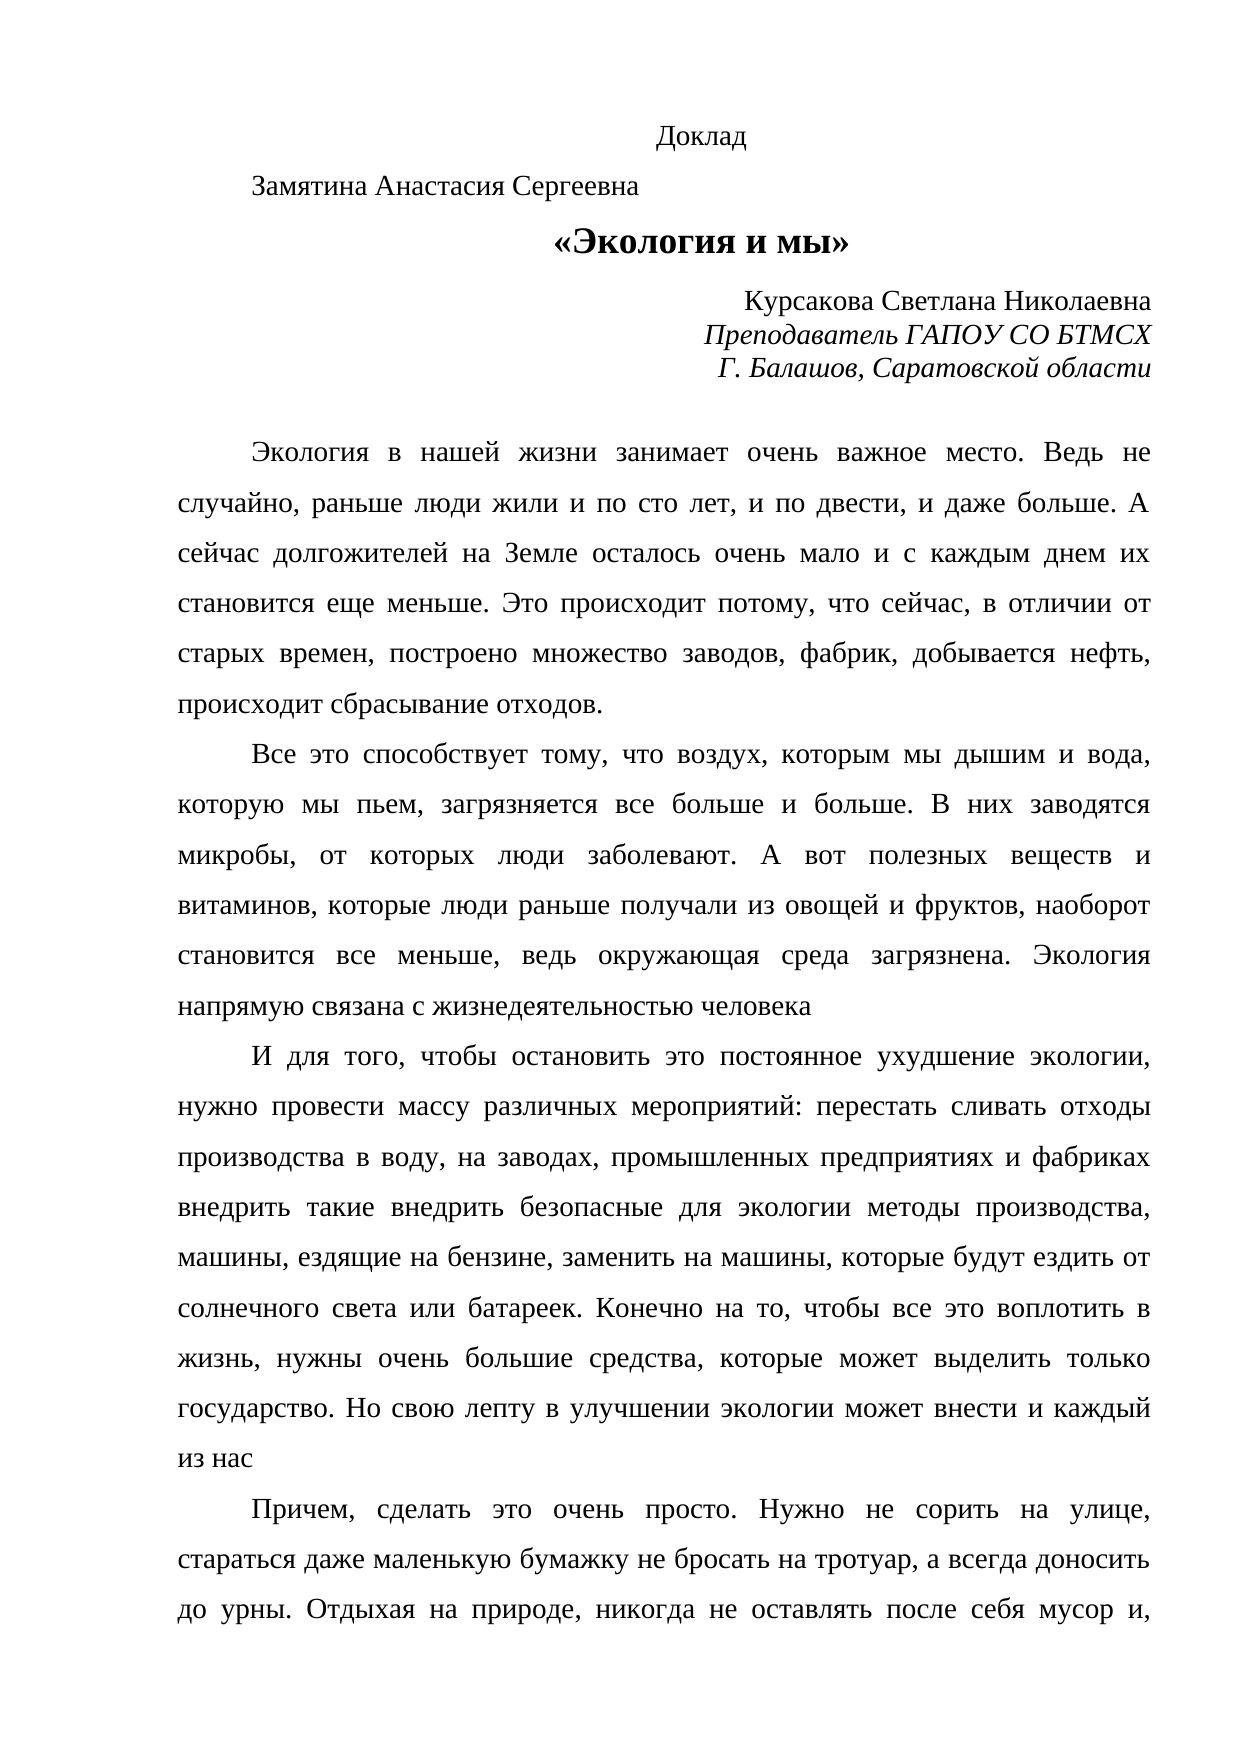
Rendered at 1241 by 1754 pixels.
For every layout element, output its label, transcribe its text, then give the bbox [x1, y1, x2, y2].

text Курсакова Светлана Николаевна [177, 283, 1152, 317]
text Замятина Анастасия Сергеевна [177, 168, 1152, 202]
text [177, 1491, 1152, 1625]
text Доклад [177, 118, 1152, 152]
text «Экология и мы» [177, 219, 1152, 262]
text Экология в нашей жизни занимает очень важное место. Ведь не случайно, раньше люди жили и по сто лет, и по двести, и даже больше. А сейчас долгожителей на Земле осталось очень мало и с каждым днем их становится еще меньше. Это происходит потому, что сейчас, в отличии от старых времен, построено множество заводов, фабрик, добывается нефть, происходит сбрасывание отходов. [177, 434, 1152, 719]
text Преподаватель ГАПОУ СО БТМСХ [177, 317, 1152, 351]
text И для того, чтобы остановить это постоянное ухудшение экологии, нужно провести массу различных мероприятий: перестать сливать отходы производства в воду, на заводах, промышленных предприятиях и фабриках внедрить такие внедрить безопасные для экологии методы производства, машины, ездящие на бензине, заменить на машины, которые будут ездить от солнечного света или батареек. Конечно на то, чтобы все это воплотить в жизнь, нужны очень большие средства, которые может выделить только государство. Но свою лепту в улучшении экологии может внести и каждый из нас [177, 1038, 1152, 1474]
text Все это способствует тому, что воздух, которым мы дышим и вода, которую мы пьем, загрязняется все больше и больше. В них заводятся микробы, от которых люди заболевают. А вот полезных веществ и витаминов, которые люди раньше получали из овощей и фруктов, наоборот становится все меньше, ведь окружающая среда загрязнена. Экология напрямую связана с жизнедеятельностью человека [177, 736, 1152, 1021]
text Г. Балашов, Саратовской области [177, 351, 1152, 384]
